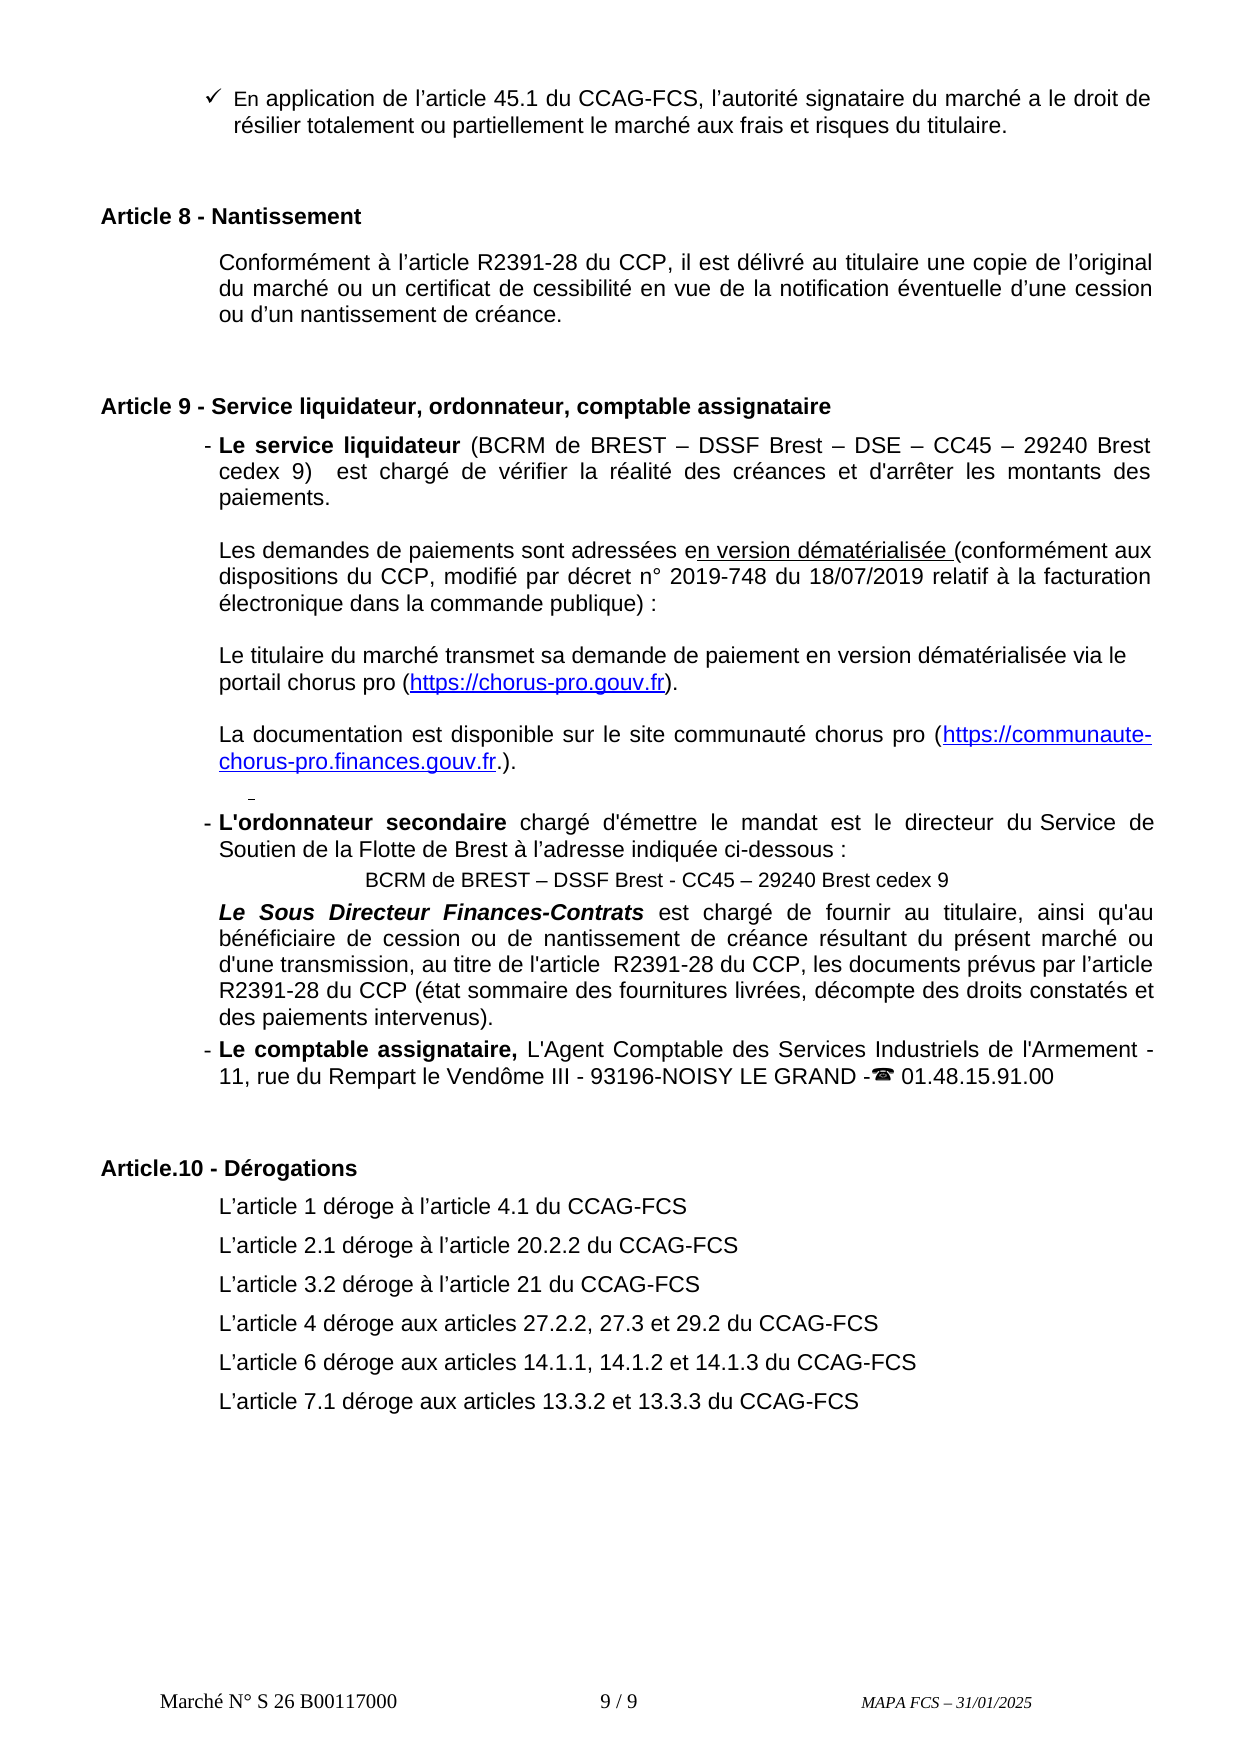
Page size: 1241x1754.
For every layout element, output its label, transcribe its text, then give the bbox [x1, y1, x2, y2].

text La documentation est disponible sur le site communauté chorus pro (https://communaute-chorus-pro.finances.gouv.fr.). [218, 721, 1152, 774]
list Le comptable assignataire, L'Agent Comptable des Services Industriels de l'Armement - 11, rue du Rempart le Vendôme III - 93196-NOISY LE GRAND - 01.48.15.91.00 [204, 1036, 1154, 1089]
text Conformément à l’article R2391-28 du CCP, il est délivré au titulaire une copie de l’original du marché ou un certificat de cessibilité en vue de la notification éventuelle d’une cession ou d’un nantissement de créance. [218, 248, 1154, 327]
list L'ordonnateur secondaire chargé d'émettre le mandat est le directeur du Service de Soutien de de Brest à l’adresse indiquée ci-dessous : [204, 809, 1154, 862]
list Le service liquidateur (BCRM de BREST – DSSF Brest – DSE – CC45 – 29240 Brest cedex 9) est chargé de vérifier la réalité des créances et d'arrêter les montants des paiements. [204, 432, 1152, 511]
text Les demandes de paiements sont adressées en version dématérialisée (conformément aux dispositions du CCP, modifié par décret n° 2019-748 du 18/07/2019 relatif à la facturation électronique dans la commande publique) : [218, 537, 1152, 616]
text L’article 2.1 déroge à l’article 20.2.2 du CCAG-FCS [218, 1232, 1152, 1258]
text BCRM de BREST – DSSF Brest - CC45 – 29240 Brest cedex 9 [159, 868, 1154, 892]
text L’article 6 déroge aux articles 14.1.1, 14.1.2 et 14.1.3 du CCAG-FCS [218, 1349, 1152, 1375]
text Article.10 - Dérogations [100, 1154, 1154, 1181]
text L’article 7.1 déroge aux articles 13.3.2 et 13.3.3 du CCAG-FCS [218, 1388, 1152, 1414]
text L’article 1 déroge à l’article 4.1 du CCAG-FCS [218, 1193, 1152, 1220]
text Article 8 - Nantissement [100, 203, 1154, 230]
list En application de l’article 45.1 du CCAG-FCS, l’autorité signataire du marché a le droit de résilier totalement ou partiellement le marché aux frais et risques du titulaire. [204, 85, 1152, 138]
text Le Sous Directeur Finances-Contrats est chargé de fournir au titulaire, ainsi qu'au bénéficiaire de cession ou de nantissement de créance résultant du présent marché ou d'une transmission, au titre de l'article R2391-28 du CCP, les documents prévus par l’article R2391-28 du CCP (état sommaire des fournitures livrées, décompte des droits constatés et des paiements intervenus). [218, 898, 1154, 1030]
text Le titulaire du marché transmet sa demande de paiement en version dématérialisée via le portail chorus pro (https://chorus-pro.gouv.fr). [218, 642, 1152, 695]
text Article 9 - Service liquidateur, ordonnateur, comptable assignataire [100, 393, 1154, 419]
text L’article 3.2 déroge à l’article 21 du CCAG-FCS [218, 1271, 1152, 1297]
text L’article 4 déroge aux articles 27.2.2, 27.3 et 29.2 du CCAG-FCS [218, 1310, 1152, 1336]
